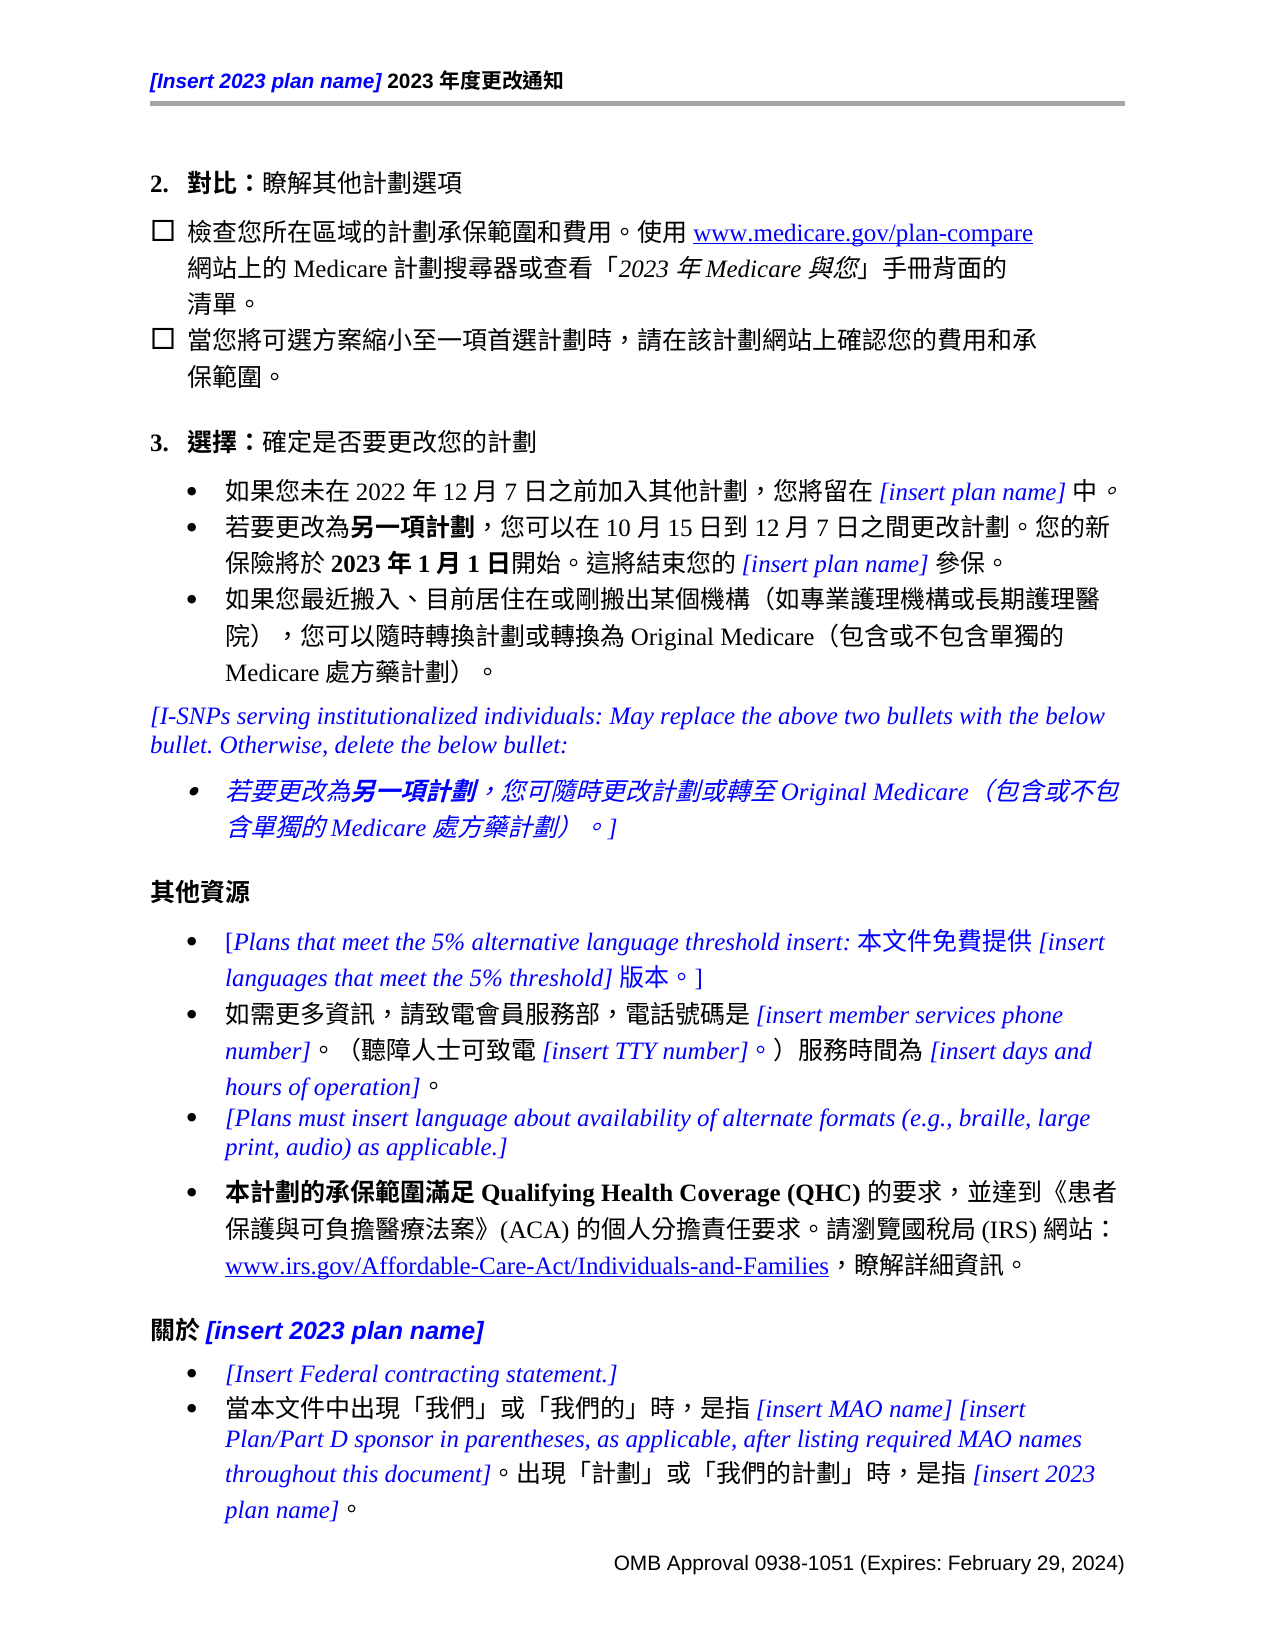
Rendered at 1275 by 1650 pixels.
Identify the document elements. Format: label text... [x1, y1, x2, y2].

list 如需更多資訊，請致電會員服務部，電話號碼是 [insert member services phone number]。（聽障人士可致電 [insert TTY number]。）服務時間為 [insert days and hours of operation]。 [187, 994, 1125, 1103]
list 本計劃的承保範圍滿足 Qualifying Health Coverage (QHC) 的要求，並達到《患者保護與可負擔醫療法案》(ACA) 的個人分擔責任要求。請瀏覽國稅局 (IRS) 網站：www.irs.gov/Affordable-Care-Act/Individuals-and-Families，瞭解詳細資訊。 [187, 1173, 1125, 1282]
list 選擇：確定是否要更改您的計劃 [150, 422, 1050, 459]
list 如果您最近搬入、目前居住在或剛搬出某個機構（如專業護理機構或長期護理醫院），您可以隨時轉換計劃或轉換為 Original Medicare（包含或不包含單獨的 Medicare 處方藥計劃）。 [187, 580, 1125, 689]
list 若要更改為另一項計劃，您可隨時更改計劃或轉至 Original Medicare（包含或不包含單獨的 Medicare 處方藥計劃）。] [187, 771, 1125, 844]
list 若要更改為另一項計劃，您可以在 10 月 15 日到 12 月 7 日之間更改計劃。您的新保險將於 2023 年 1 月 1 日開始。這將結束您的 [insert plan name] 參保。 [187, 507, 1125, 580]
list 檢查您所在區域的計劃承保範圍和費用。使用 www.medicare.gov/plan-compare 網站上的 Medicare 計劃搜尋器或查看「2023 年 Medicare 與您」手冊背面的 清單。 [150, 212, 1050, 321]
list 當本文件中出現「我們」或「我們的」時，是指 [insert MAO name] [insert Plan/Part D sponsor in parentheses, as applicable, after listing required MAO names throughout this document]。出現「計劃」或「我們的計劃」時，是指 [insert 2023 plan name]。 [187, 1388, 1125, 1526]
list 如果您未在 2022 年 12 月 7 日之前加入其他計劃，您將留在 [insert plan name] 中。 [187, 471, 1125, 507]
subtitle 關於 [insert 2023 plan name] [150, 1311, 1125, 1347]
list [Plans that meet the 5% alternative language threshold insert: 本文件免費提供 [insert languages that meet the 5% threshold] 版本。] [187, 922, 1125, 994]
list 當您將可選方案縮小至一項首選計劃時，請在該計劃網站上確認您的費用和承保範圍。 [150, 321, 1050, 393]
list 對比：瞭解其他計劃選項 [150, 163, 1050, 199]
text [I-SNPs serving institutionalized individuals: May replace the above two bullets with the below bullet. Otherwise, delete the below bullet: [150, 701, 1125, 759]
list [Plans must insert language about availability of alternate formats (e.g., braille, large print, audio) as applicable.] [187, 1103, 1125, 1160]
subtitle 其他資源 [150, 873, 1125, 909]
list [Insert Federal contracting statement.] [187, 1359, 1125, 1388]
